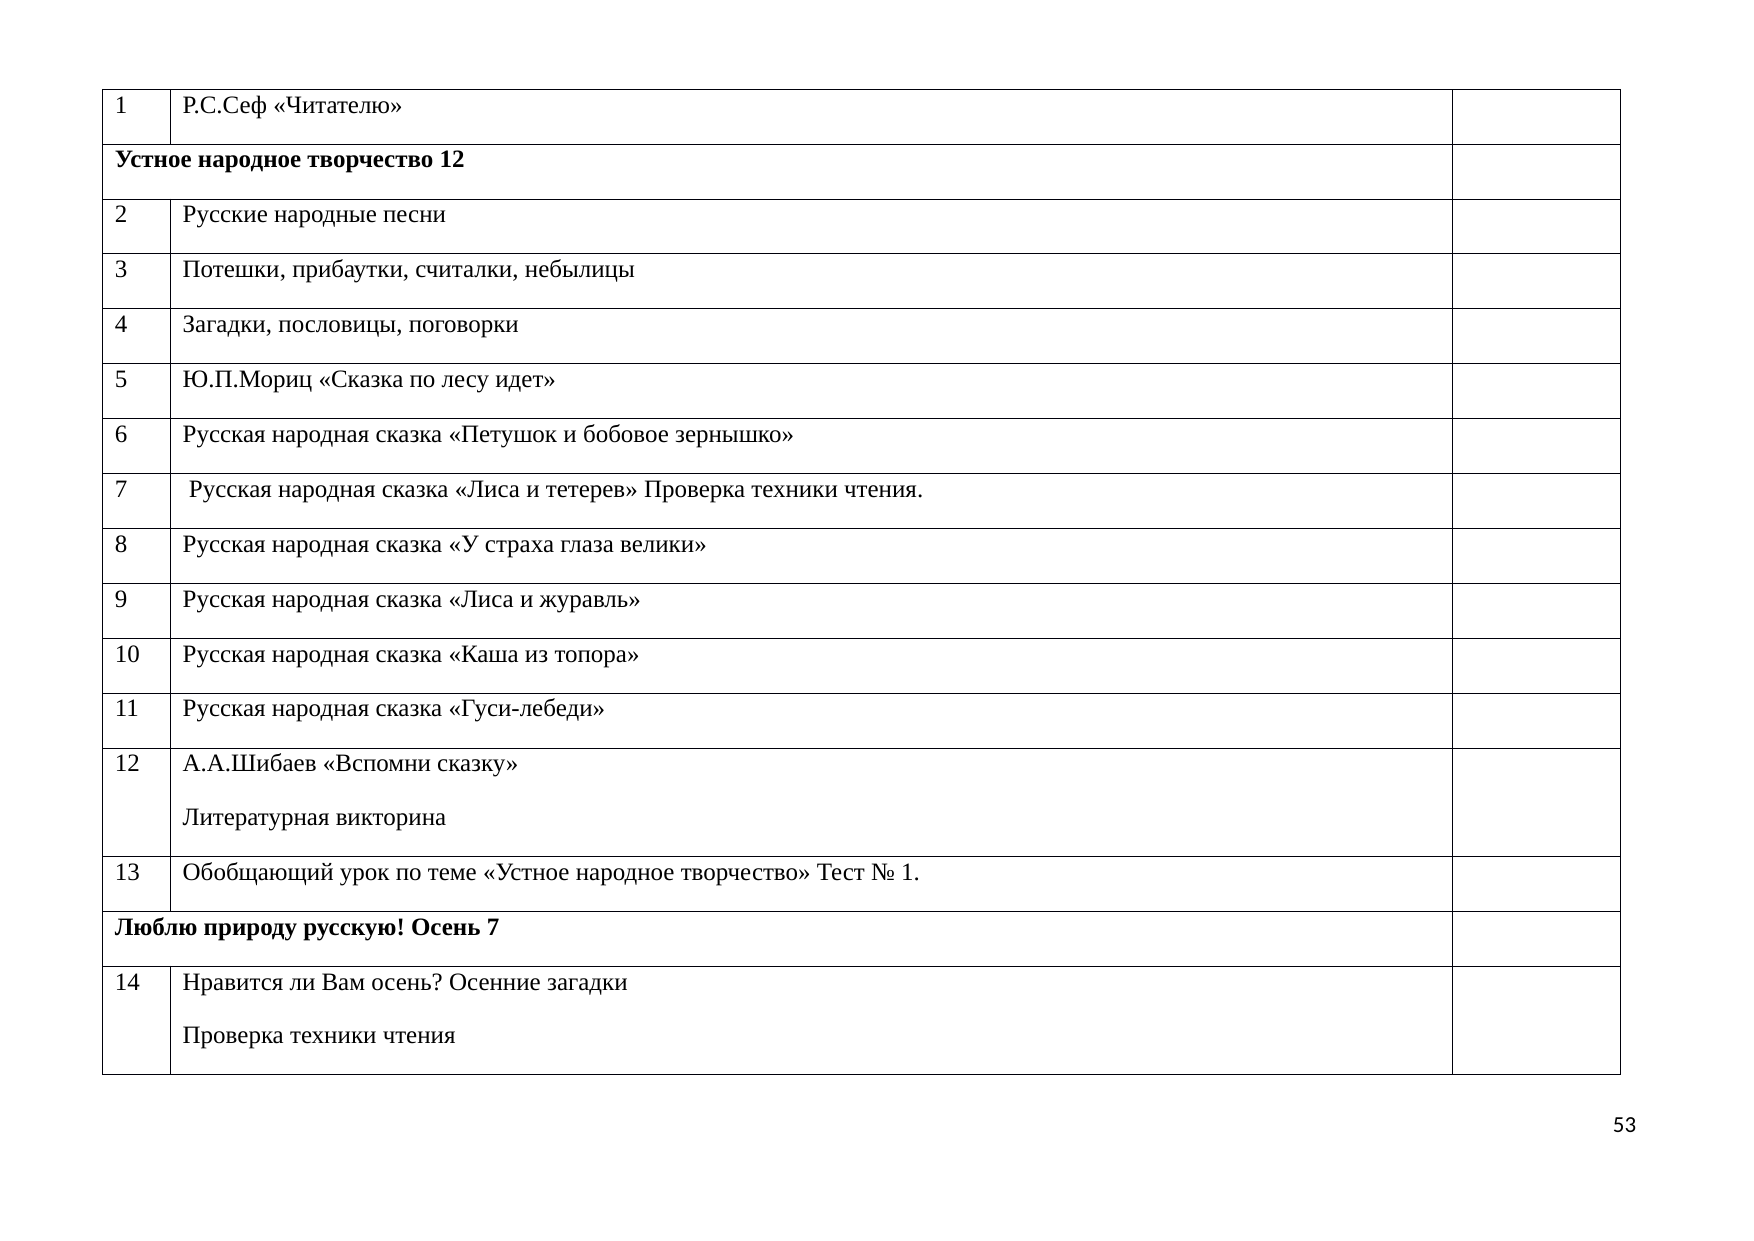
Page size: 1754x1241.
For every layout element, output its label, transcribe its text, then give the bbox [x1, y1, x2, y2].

table_cell [1453, 694, 1620, 747]
table_cell [1453, 584, 1620, 638]
table_cell Русская народная сказка «У страха глаза велики» [171, 529, 1452, 583]
table_cell 6 [103, 419, 170, 473]
table_cell 2 [103, 200, 170, 253]
table_cell Люблю природу русскую! Осень 7 [103, 912, 1452, 966]
table_cell [1453, 145, 1620, 198]
table_cell Обобщающий урок по теме «Устное народное творчество» Тест № 1. [171, 857, 1452, 911]
table_cell Русская народная сказка «Лиса и тетерев» Проверка техники чтения. [171, 474, 1452, 528]
table_cell Загадки, пословицы, поговорки [171, 309, 1452, 363]
table_cell 9 [103, 584, 170, 638]
table_cell [1453, 309, 1620, 363]
table_header 1 [103, 90, 170, 143]
table_cell 7 [103, 474, 170, 528]
table_cell [1453, 200, 1620, 253]
table_cell [1453, 967, 1620, 1074]
table_cell [1453, 529, 1620, 583]
table_cell 5 [103, 364, 170, 418]
table_cell Устное народное творчество 12 [103, 145, 1452, 198]
table_cell [1453, 254, 1620, 308]
table_cell 12 [103, 749, 170, 856]
table_cell 4 [103, 309, 170, 363]
table_cell [1453, 364, 1620, 418]
table_cell [1453, 419, 1620, 473]
table_cell 14 [103, 967, 170, 1074]
table_cell А.А.Шибаев «Вспомни сказку» Литературная викторина [171, 749, 1452, 856]
table_cell 8 [103, 529, 170, 583]
table_cell Ю.П.Мориц «Сказка по лесу идет» [171, 364, 1452, 418]
table_cell Нравится ли Вам осень? Осенние загадки Проверка техники чтения [171, 967, 1452, 1074]
table_cell [1453, 912, 1620, 966]
table_header [1453, 90, 1620, 143]
table_cell Потешки, прибаутки, считалки, небылицы [171, 254, 1452, 308]
table_cell Русская народная сказка «Гуси-лебеди» [171, 694, 1452, 747]
table_cell [1453, 639, 1620, 692]
table_cell [1453, 749, 1620, 856]
table_cell [1453, 857, 1620, 911]
table_cell Русская народная сказка «Лиса и журавль» [171, 584, 1452, 638]
table_cell [1453, 474, 1620, 528]
table_cell Русская народная сказка «Каша из топора» [171, 639, 1452, 692]
table_cell Русские народные песни [171, 200, 1452, 253]
table_cell 3 [103, 254, 170, 308]
table_cell 10 [103, 639, 170, 692]
table_cell 13 [103, 857, 170, 911]
table_cell 11 [103, 694, 170, 747]
table_cell Русская народная сказка «Петушок и бобовое зернышко» [171, 419, 1452, 473]
table_header Р.С.Сеф «Читателю» [171, 90, 1452, 143]
